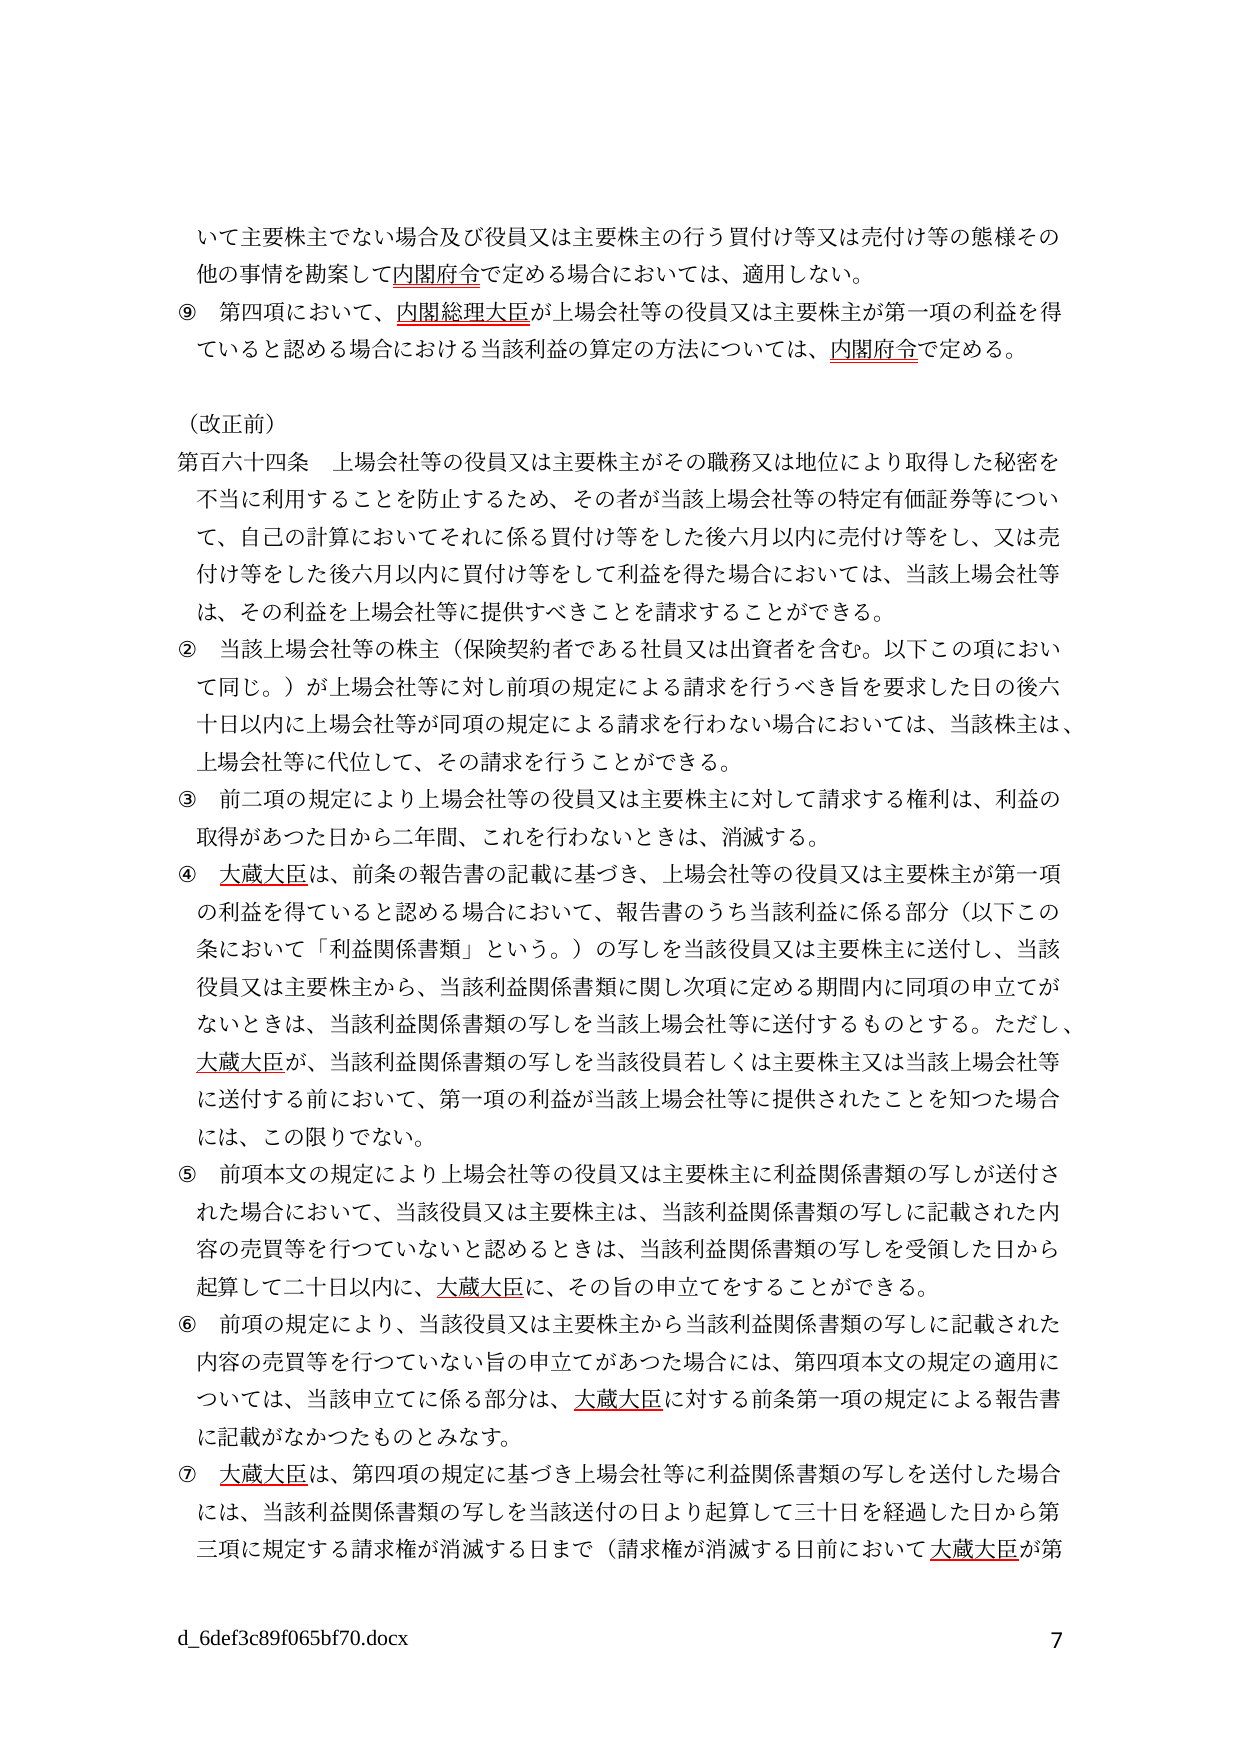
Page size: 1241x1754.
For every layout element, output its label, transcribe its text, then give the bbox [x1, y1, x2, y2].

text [177, 217, 1063, 292]
text ④ 大蔵大臣は、前条の報告書の記載に基づき、上場会社等の役員又は主要株主が第一項の利益を得ていると認める場合において、報告書のうち当該利益に係る部分（以下この条において「利益関係書類」という。）の写しを当該役員又は主要株主に送付し、当該役員又は主要株主から、当該利益関係書類に関し次項に定める期間内に同項の申立てがないときは、当該利益関係書類の写しを当該上場会社等に送付するものとする。ただし、大蔵大臣が、当該利益関係書類の写しを当該役員若しくは主要株主又は当該上場会社等に送付する前において、第一項の利益が当該上場会社等に提供されたことを知つた場合には、この限りでない。 [177, 854, 1063, 1154]
text ⑨ 第四項において、内閣総理大臣が上場会社等の役員又は主要株主が第一項の利益を得ていると認める場合における当該利益の算定の方法については、内閣府令で定める。 [177, 292, 1063, 367]
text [177, 1454, 1063, 1567]
text 第百六十四条 上場会社等の役員又は主要株主がその職務又は地位により取得した秘密を不当に利用することを防止するため、その者が当該上場会社等の特定有価証券等について、自己の計算においてそれに係る買付け等をした後六月以内に売付け等をし、又は売付け等をした後六月以内に買付け等をして利益を得た場合においては、当該上場会社等は、その利益を上場会社等に提供すべきことを請求することができる。 [177, 442, 1063, 629]
text ③ 前二項の規定により上場会社等の役員又は主要株主に対して請求する権利は、利益の取得があつた日から二年間、これを行わないときは、消滅する。 [177, 779, 1063, 854]
text （改正前） [177, 404, 1063, 442]
text ⑥ 前項の規定により、当該役員又は主要株主から当該利益関係書類の写しに記載された内容の売買等を行つていない旨の申立てがあつた場合には、第四項本文の規定の適用については、当該申立てに係る部分は、大蔵大臣に対する前条第一項の規定による報告書に記載がなかつたものとみなす。 [177, 1304, 1063, 1454]
text ⑤ 前項本文の規定により上場会社等の役員又は主要株主に利益関係書類の写しが送付された場合において、当該役員又は主要株主は、当該利益関係書類の写しに記載された内容の売買等を行つていないと認めるときは、当該利益関係書類の写しを受領した日から起算して二十日以内に、大蔵大臣に、その旨の申立てをすることができる。 [177, 1154, 1063, 1304]
text ② 当該上場会社等の株主（保険契約者である社員又は出資者を含む。以下この項において同じ。）が上場会社等に対し前項の規定による請求を行うべき旨を要求した日の後六十日以内に上場会社等が同項の規定による請求を行わない場合においては、当該株主は、上場会社等に代位して、その請求を行うことができる。 [177, 629, 1063, 779]
